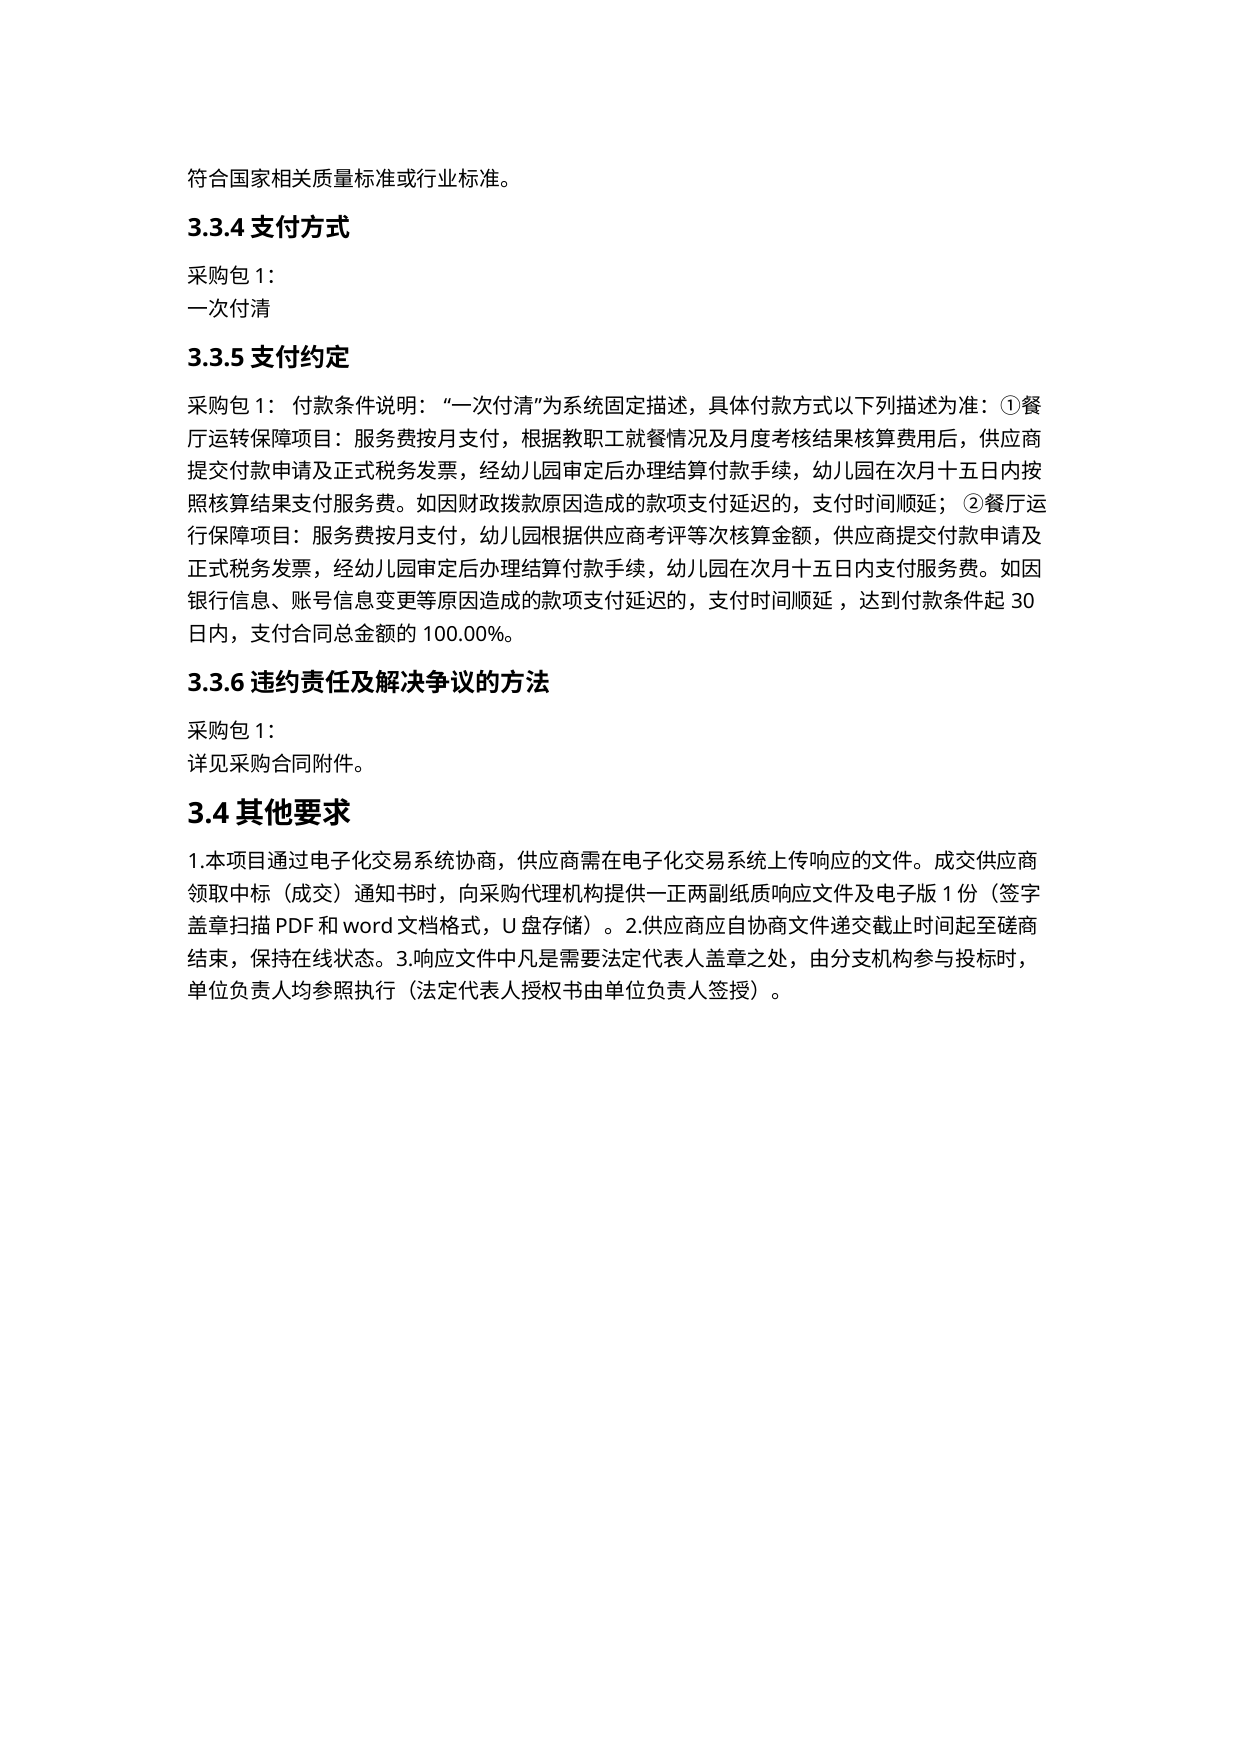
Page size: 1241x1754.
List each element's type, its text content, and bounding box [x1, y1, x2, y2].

text 3.3.5支付约定 [187, 324, 1053, 389]
text 1.本项目通过电子化交易系统协商，供应商需在电子化交易系统上传响应的文件。成交供应商领取中标（成交）通知书时，向采购代理机构提供一正两副纸质响应文件及电子版1份（签字盖章扫描PDF和word文档格式，U盘存储）。2.供应商应自协商文件递交截止时间起至磋商结束，保持在线状态。3.响应文件中凡是需要法定代表人盖章之处，由分支机构参与投标时，单位负责人均参照执行（法定代表人授权书由单位负责人签授）。 [187, 844, 1053, 1007]
text 符合国家相关质量标准或行业标准。 [187, 162, 1053, 194]
text 采购包1： [187, 259, 1053, 292]
text 详见采购合同附件。 [187, 747, 1053, 779]
text 3.3.4支付方式 [187, 194, 1053, 259]
text 采购包1： 付款条件说明： “一次付清”为系统固定描述，具体付款方式以下列描述为准：①餐厅运转保障项目：服务费按月支付，根据教职工就餐情况及月度考核结果核算费用后，供应商提交付款申请及正式税务发票，经幼儿园审定后办理结算付款手续，幼儿园在次月十五日内按照核算结果支付服务费。如因财政拨款原因造成的款项支付延迟的，支付时间顺延； ②餐厅运行保障项目：服务费按月支付，幼儿园根据供应商考评等次核算金额，供应商提交付款申请及正式税务发票，经幼儿园审定后办理结算付款手续，幼儿园在次月十五日内支付服务费。如因银行信息、账号信息变更等原因造成的款项支付延迟的，支付时间顺延 ，达到付款条件起 30 日内，支付合同总金额的 100.00%。 [187, 389, 1053, 649]
text 一次付清 [187, 292, 1053, 324]
text 3.3.6违约责任及解决争议的方法 [187, 649, 1053, 714]
text 采购包1： [187, 714, 1053, 747]
text 3.4其他要求 [187, 779, 1053, 844]
